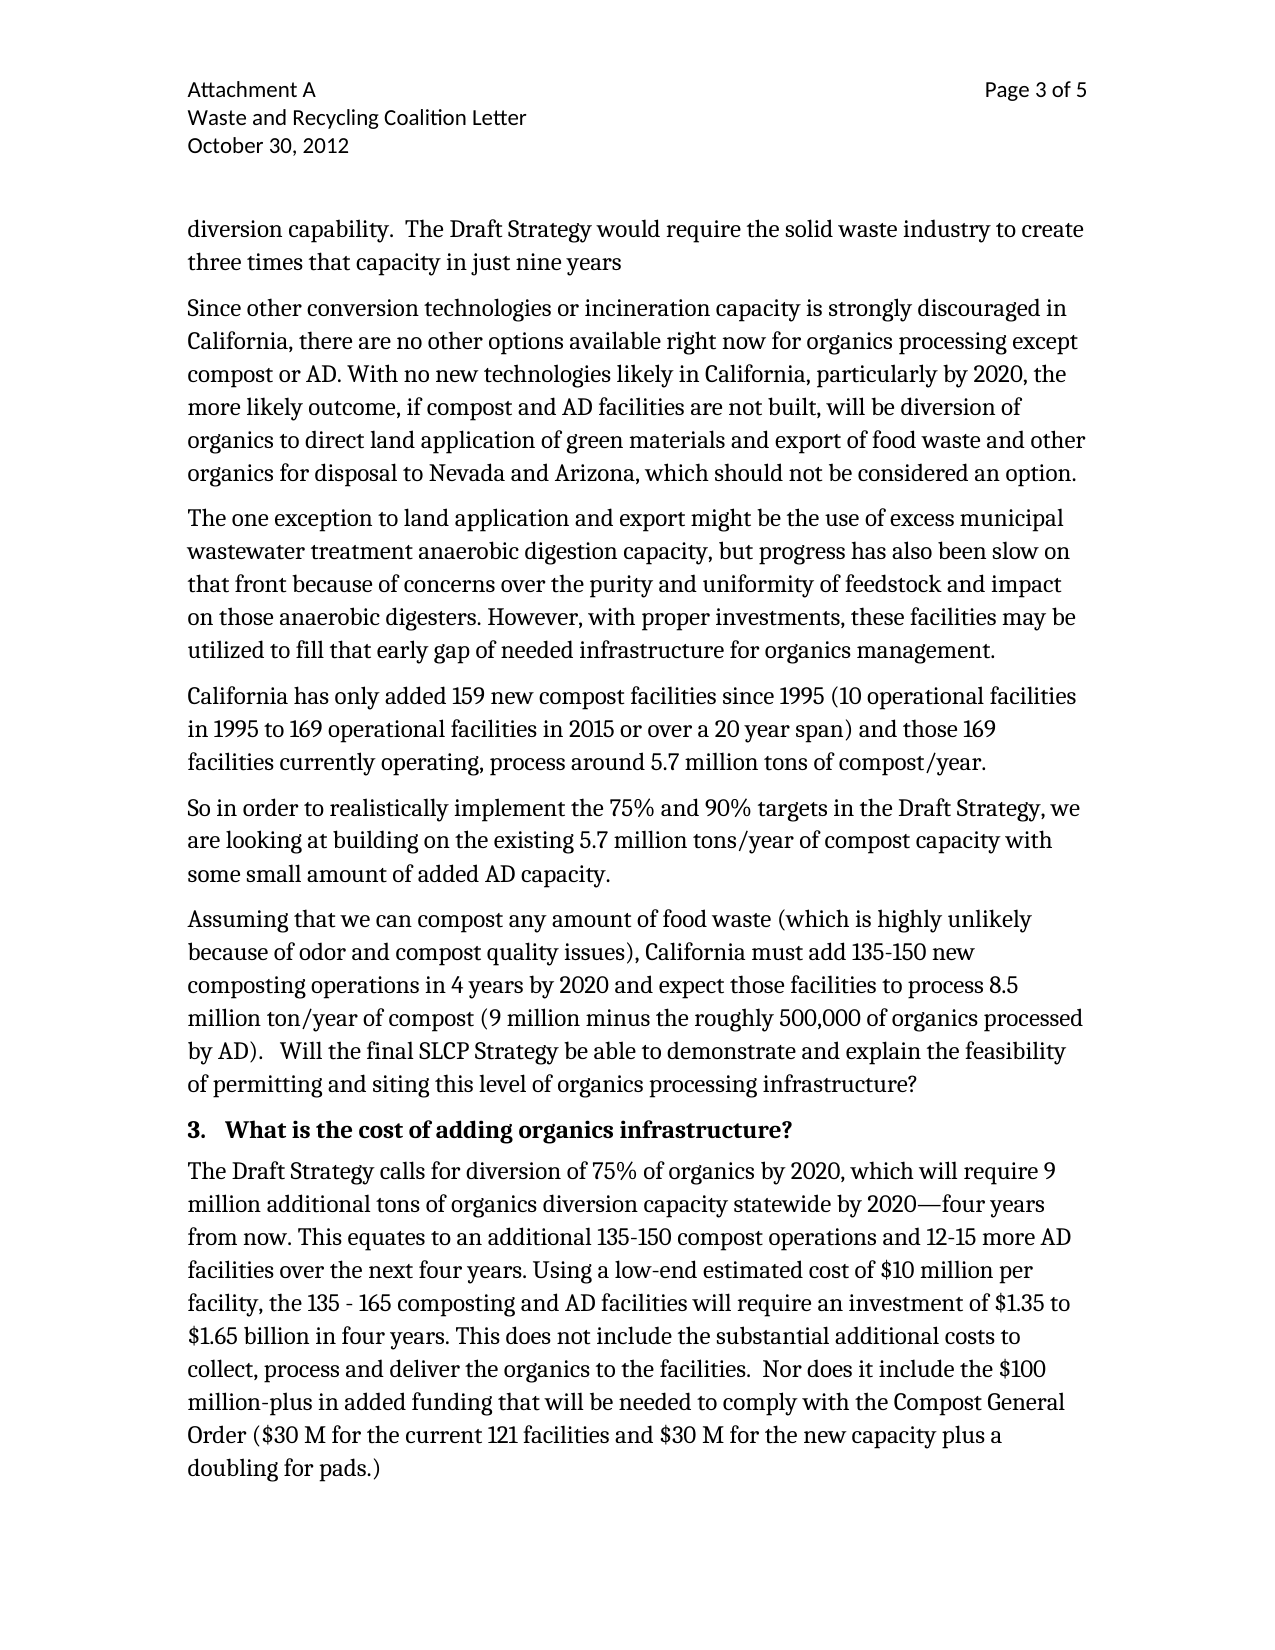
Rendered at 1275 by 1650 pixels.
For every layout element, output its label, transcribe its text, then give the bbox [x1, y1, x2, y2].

text The one exception to land application and export might be the use of excess municipal wastewater treatment anaerobic digestion capacity, but progress has also been slow on that front because of concerns over the purity and uniformity of feedstock and impact on those anaerobic digesters. However, with proper investments, these facilities may be utilized to fill that early gap of needed infrastructure for organics management. [187, 504, 1087, 665]
text California has only added 159 new compost facilities since 1995 (10 operational facilities in 1995 to 169 operational facilities in 2015 or over a 20 year span) and those 169 facilities currently operating, process around 5.7 million tons of compost/year. [187, 682, 1087, 777]
text So in order to realistically implement the 75% and 90% targets in the Draft Strategy, we are looking at building on the existing 5.7 million tons/year of compost capacity with some small amount of added AD capacity. [187, 793, 1087, 888]
text Assuming that we can compost any amount of food waste (which is highly unlikely because of odor and compost quality issues), California must add 135-150 new composting operations in 4 years by 2020 and expect those facilities to process 8.5 million ton/year of compost (9 million minus the roughly 500,000 of organics processed by AD). Will the final SLCP Strategy be able to demonstrate and explain the feasibility of permitting and siting this level of organics processing infrastructure? [187, 905, 1087, 1099]
text Since other conversion technologies or incineration capacity is strongly discouraged in California, there are no other options available right now for organics processing except compost or AD. With no new technologies likely in California, particularly by 2020, the more likely outcome, if compost and AD facilities are not built, will be diversion of organics to direct land application of green materials and export of food waste and other organics for disposal to Nevada and Arizona, which should not be considered an option. [187, 294, 1087, 487]
text The Draft Strategy calls for diversion of 75% of organics by 2020, which will require 9 million additional tons of organics diversion capacity statewide by 2020—four years from now. This equates to an additional 135-150 compost operations and 12-15 more AD facilities over the next four years. Using a low-end estimated cost of $10 million per facility, the 135 - 165 composting and AD facilities will require an investment of $1.35 to $1.65 billion in four years. This does not include the substantial additional costs to collect, process and deliver the organics to the facilities. Nor does it include the $100 million-plus in added funding that will be needed to comply with the Compost General Order ($30 M for the current 121 facilities and $30 M for the new capacity plus a doubling for pads.) [187, 1157, 1087, 1483]
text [187, 215, 1087, 277]
list What is the cost of adding organics infrastructure? [187, 1116, 1087, 1144]
